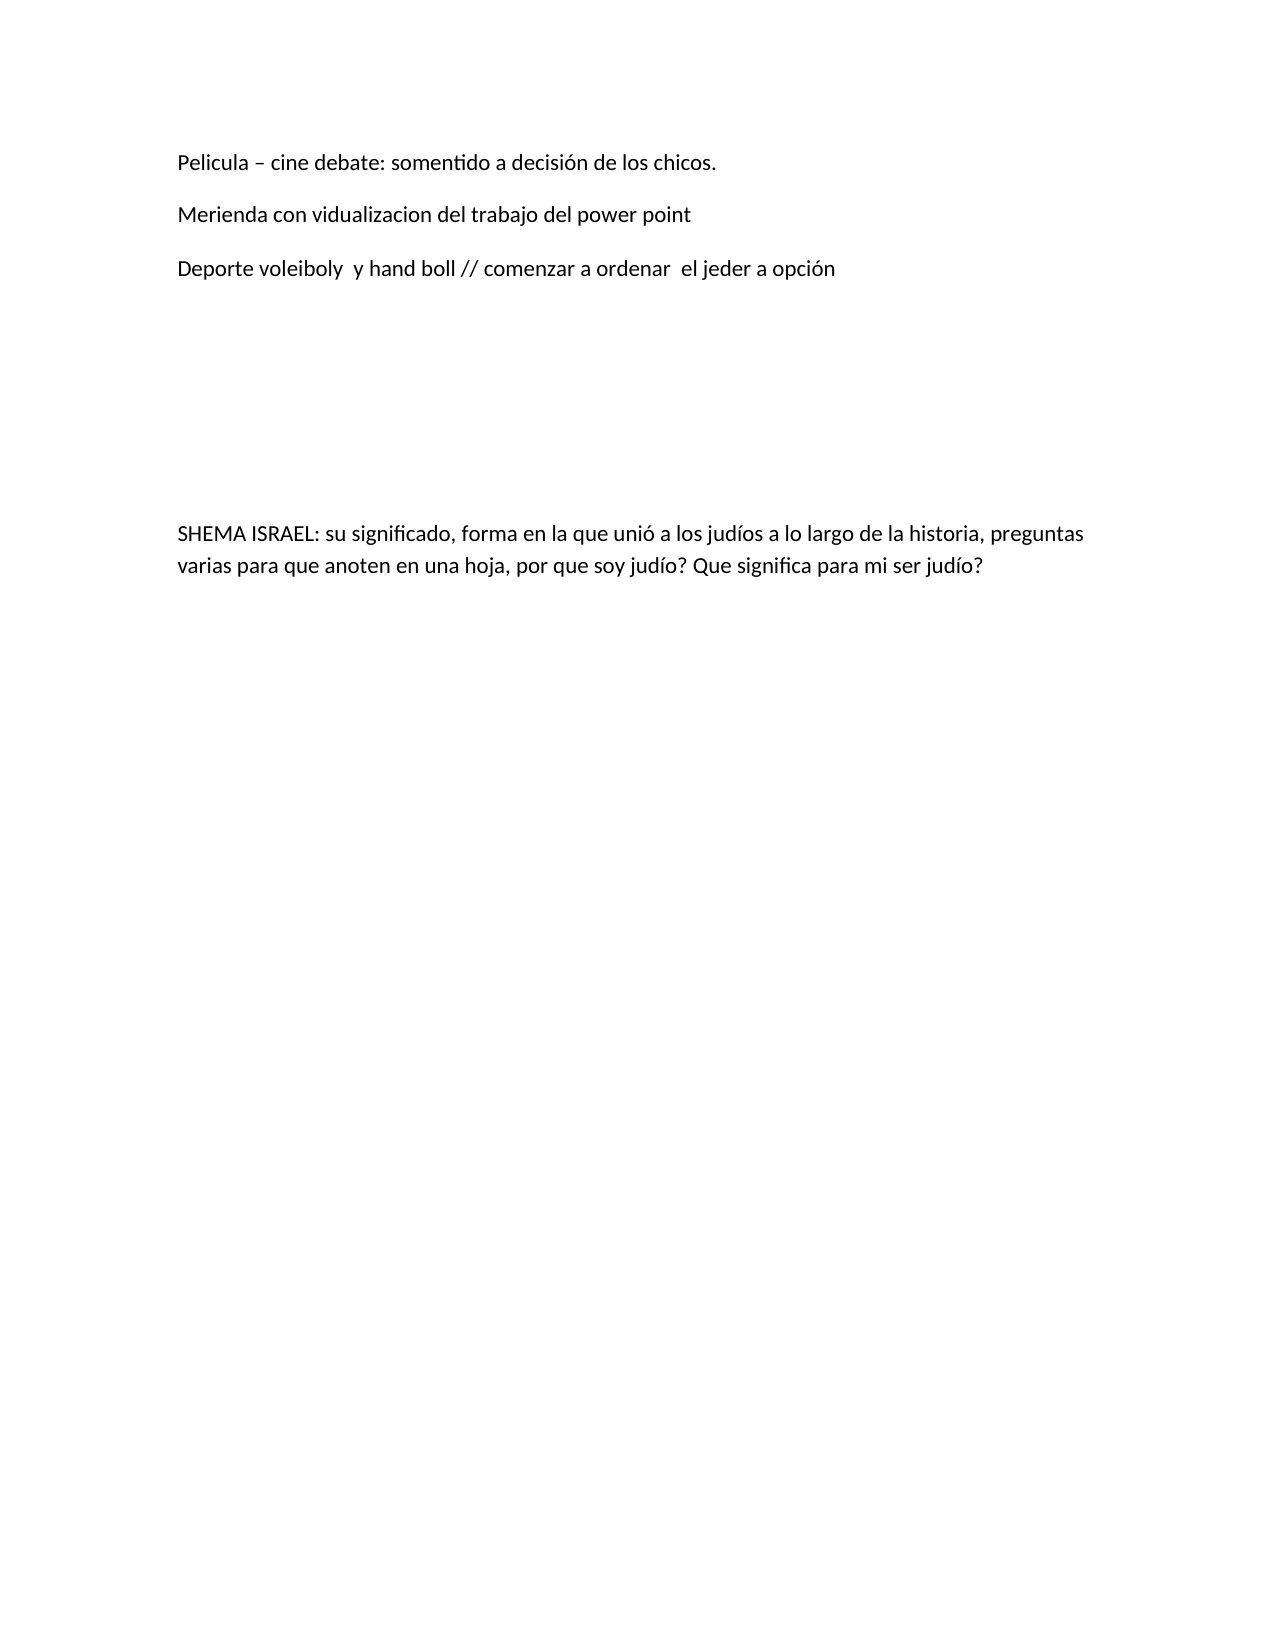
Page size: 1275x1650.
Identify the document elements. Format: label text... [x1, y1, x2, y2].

text SHEMA ISRAEL: su significado, forma en la que unió a los judíos a lo largo de la historia, preguntas varias para que anoten en una hoja, por que soy judío? Que significa para mi ser judío? [177, 519, 1098, 579]
text Deporte voleiboly y hand boll // comenzar a ordenar el jeder a opción [177, 254, 1098, 282]
text Pelicula – cine debate: somentido a decisión de los chicos. [177, 148, 1098, 176]
text Merienda con vidualizacion del trabajo del power point [177, 201, 1098, 229]
